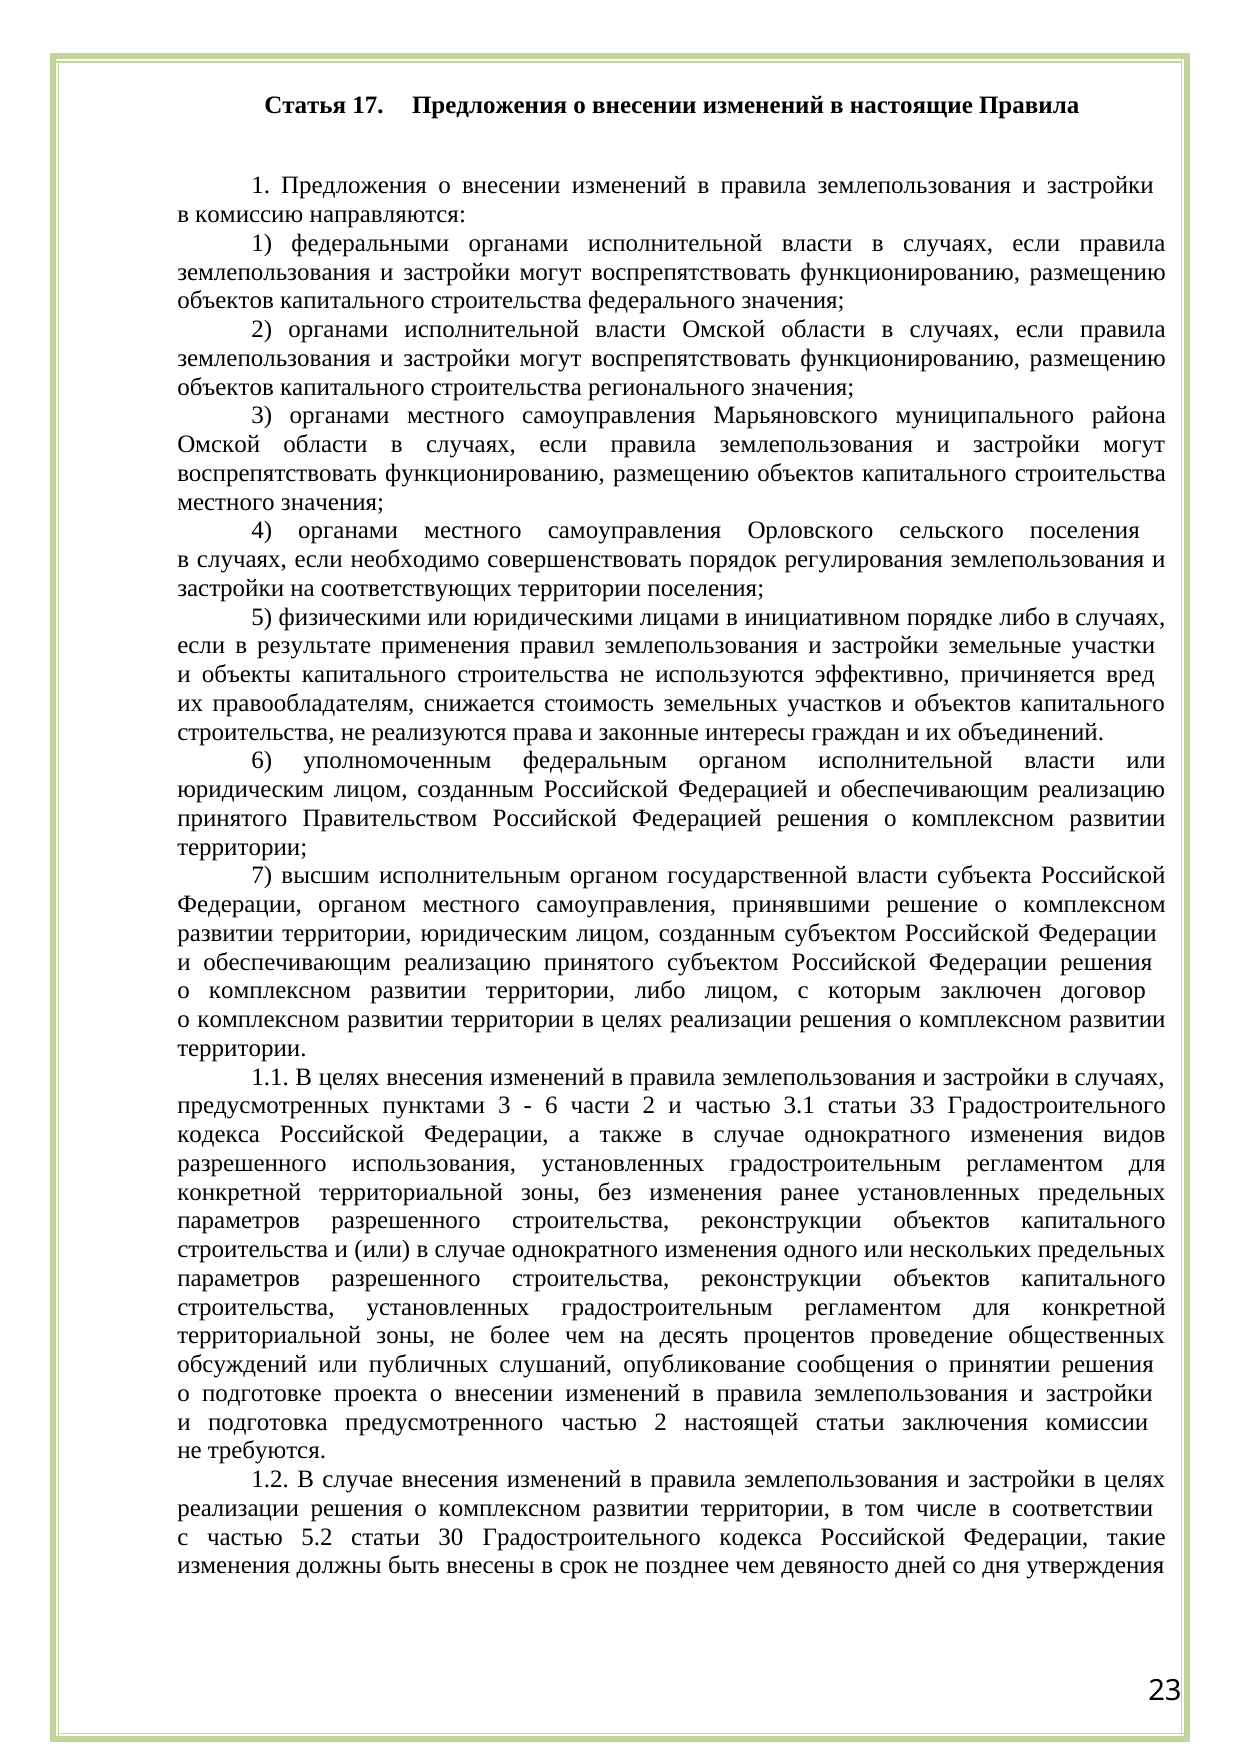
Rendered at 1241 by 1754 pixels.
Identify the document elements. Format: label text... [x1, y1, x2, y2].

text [177, 1464, 1166, 1579]
text 4) органами местного самоуправления Орловского сельского поселения в случаях, если необходимо совершенствовать порядок регулирования землепользования и застройки на соответствующих территории поселения; [177, 515, 1166, 602]
text 1) федеральными органами исполнительной власти в случаях, если правила землепользования и застройки могут воспрепятствовать функционированию, размещению объектов капитального строительства федерального значения; [177, 228, 1166, 314]
text 3) органами местного самоуправления Марьяновского муниципального района Омской области в случаях, если правила землепользования и застройки могут воспрепятствовать функционированию, размещению объектов капитального строительства местного значения; [177, 400, 1166, 515]
text 2) органами исполнительной власти Омской области в случаях, если правила землепользования и застройки могут воспрепятствовать функционированию, размещению объектов капитального строительства регионального значения; [177, 314, 1166, 400]
text 7) высшим исполнительным органом государственной власти субъекта Российской Федерации, органом местного самоуправления, принявшими решение о комплексном развитии территории, юридическим лицом, созданным субъектом Российской Федерации и обеспечивающим реализацию принятого субъектом Российской Федерации решения о комплексном развитии территории, либо лицом, с которым заключен договор о комплексном развитии территории в целях реализации решения о комплексном развитии территории. [177, 860, 1166, 1062]
text 1.1. В целях внесения изменений в правила землепользования и застройки в случаях, предусмотренных пунктами 3 - 6 части 2 и частью 3.1 статьи 33 Градостроительного кодекса Российской Федерации, а также в случае однократного изменения видов разрешенного использования, установленных градостроительным регламентом для конкретной территориальной зоны, без изменения ранее установленных предельных параметров разрешенного строительства, реконструкции объектов капитального строительства и (или) в случае однократного изменения одного или нескольких предельных параметров разрешенного строительства, реконструкции объектов капитального строительства, установленных градостроительным регламентом для конкретной территориальной зоны, не более чем на десять процентов проведение общественных обсуждений или публичных слушаний, опубликование сообщения о принятии решения о подготовке проекта о внесении изменений в правила землепользования и застройки и подготовка предусмотренного частью 2 настоящей статьи заключения комиссии не требуются. [177, 1062, 1166, 1464]
text 1. Предложения о внесении изменений в правила землепользования и застройки в комиссию направляются: [177, 170, 1166, 228]
text 5) физическими или юридическими лицами в инициативном порядке либо в случаях, если в результате применения правил землепользования и застройки земельные участки и объекты капитального строительства не используются эффективно, причиняется вред их правообладателям, снижается стоимость земельных участков и объектов капитального строительства, не реализуются права и законные интересы граждан и их объединений. [177, 602, 1166, 745]
subtitle Статья 17. Предложения о внесении изменений в настоящие Правила [177, 90, 1166, 118]
text 6) уполномоченным федеральным органом исполнительной власти или юридическим лицом, созданным Российской Федерацией и обеспечивающим реализацию принятого Правительством Российской Федерацией решения о комплексном развитии территории; [177, 745, 1166, 860]
